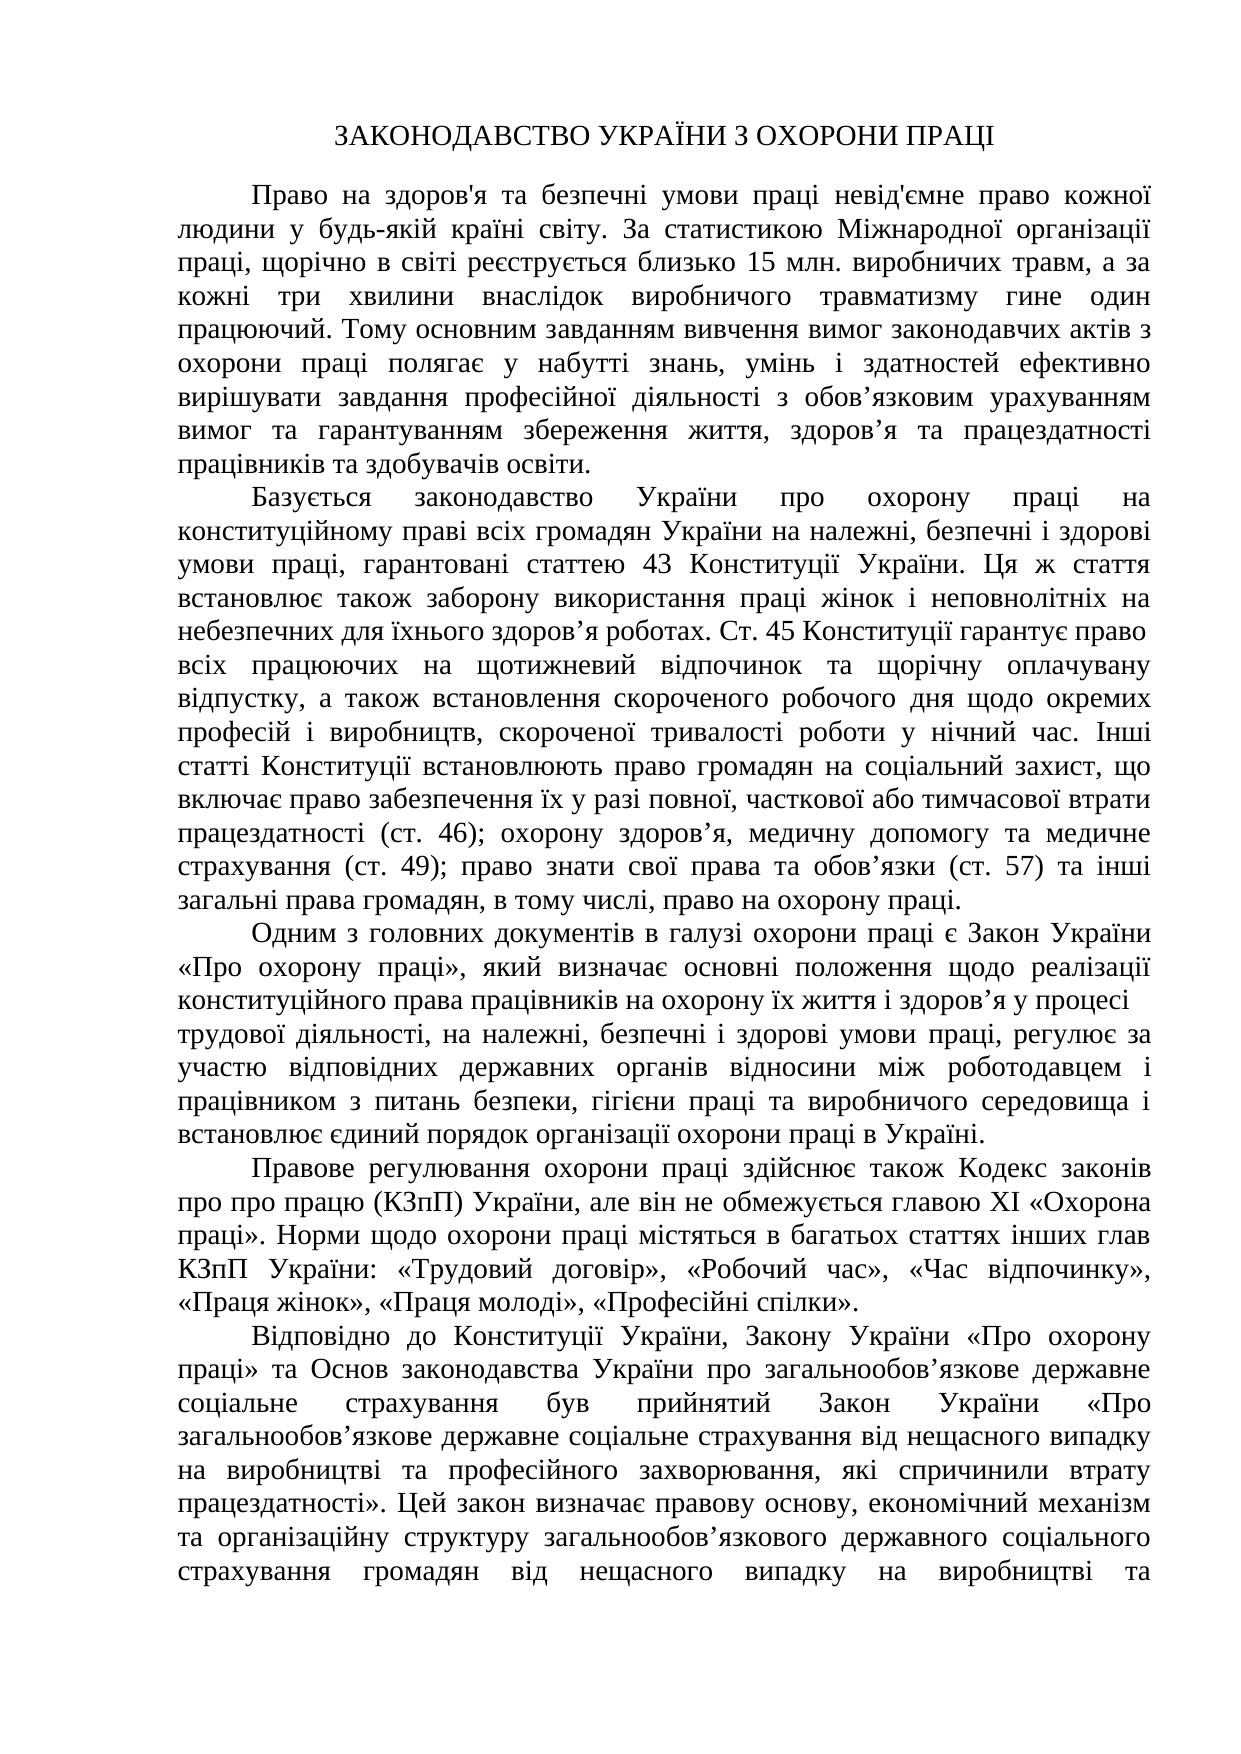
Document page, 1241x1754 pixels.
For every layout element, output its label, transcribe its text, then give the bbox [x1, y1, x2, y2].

text Базується законодавство України про охорону праці на конституційному праві всіх громадян України на належні, безпечні і здорові умови праці, гарантовані статтею 43 Конституції України. Ця ж стаття встановлює також заборону використання праці жінок і неповнолітніх на небезпечних для їхнього здоров’я роботах. Ст. 45 Конституції гарантує право [177, 479, 1152, 647]
text трудової діяльності, на належні, безпечні і здорові умови праці, регулює за участю відповідних державних органів відносини між роботодавцем і працівником з питань безпеки, гігієни праці та виробничого середовища і встановлює єдиний порядок організації охорони праці в Україні. [177, 1016, 1152, 1150]
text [177, 1318, 1152, 1586]
text всіх працюючих на щотижневий відпочинок та щорічну оплачувану відпустку, а також встановлення скороченого робочого дня щодо окремих професій і виробництв, скороченої тривалості роботи у нічний час. Інші статті Конституції встановлюють право громадян на соціальний захист, що включає право забезпечення їх у разі повної, часткової або тимчасової втрати працездатності (ст. 46); охорону здоров’я, медичну допомогу та медичне страхування (ст. 49); право знати свої права та обов’язки (ст. 57) та інші загальні права громадян, в тому числі, право на охорону праці. [177, 647, 1152, 915]
text Правове регулювання охорони праці здійснює також Кодекс законів про про працю (КЗпП) України, але він не обмежується главою ХІ «Охорона праці». Норми щодо охорони праці містяться в багатьох статтях інших глав КЗпП України: «Трудовий договір», «Робочий час», «Час відпочинку», «Праця жінок», «Праця молоді», «Професійні спілки». [177, 1150, 1152, 1318]
text ЗАКОНОДАВСТВО УКРАЇНИ З ОХОРОНИ ПРАЦІ [177, 118, 1152, 152]
text Одним з головних документів в галузі охорони праці є Закон України «Про охорону праці», який визначає основні положення щодо реалізації конституційного права працівників на охорону їх життя і здоров’я у процесі [177, 915, 1152, 1016]
text Право на здоров'я та безпечні умови праці невід'ємне право кожної людини у будь-якій країні світу. За статистикою Міжнародної організації праці, щорічно в світі реєструється близько 15 млн. виробничих травм, а за кожні три хвилини внаслідок виробничого травматизму гине один працюючий. Тому основним завданням вивчення вимог законодавчих актів з охорони праці полягає у набутті знань, умінь і здатностей ефективно вирішувати завдання професійної діяльності з обов’язковим урахуванням вимог та гарантуванням збереження життя, здоров’я та працездатності працівників та здобувачів освіти. [177, 177, 1152, 479]
